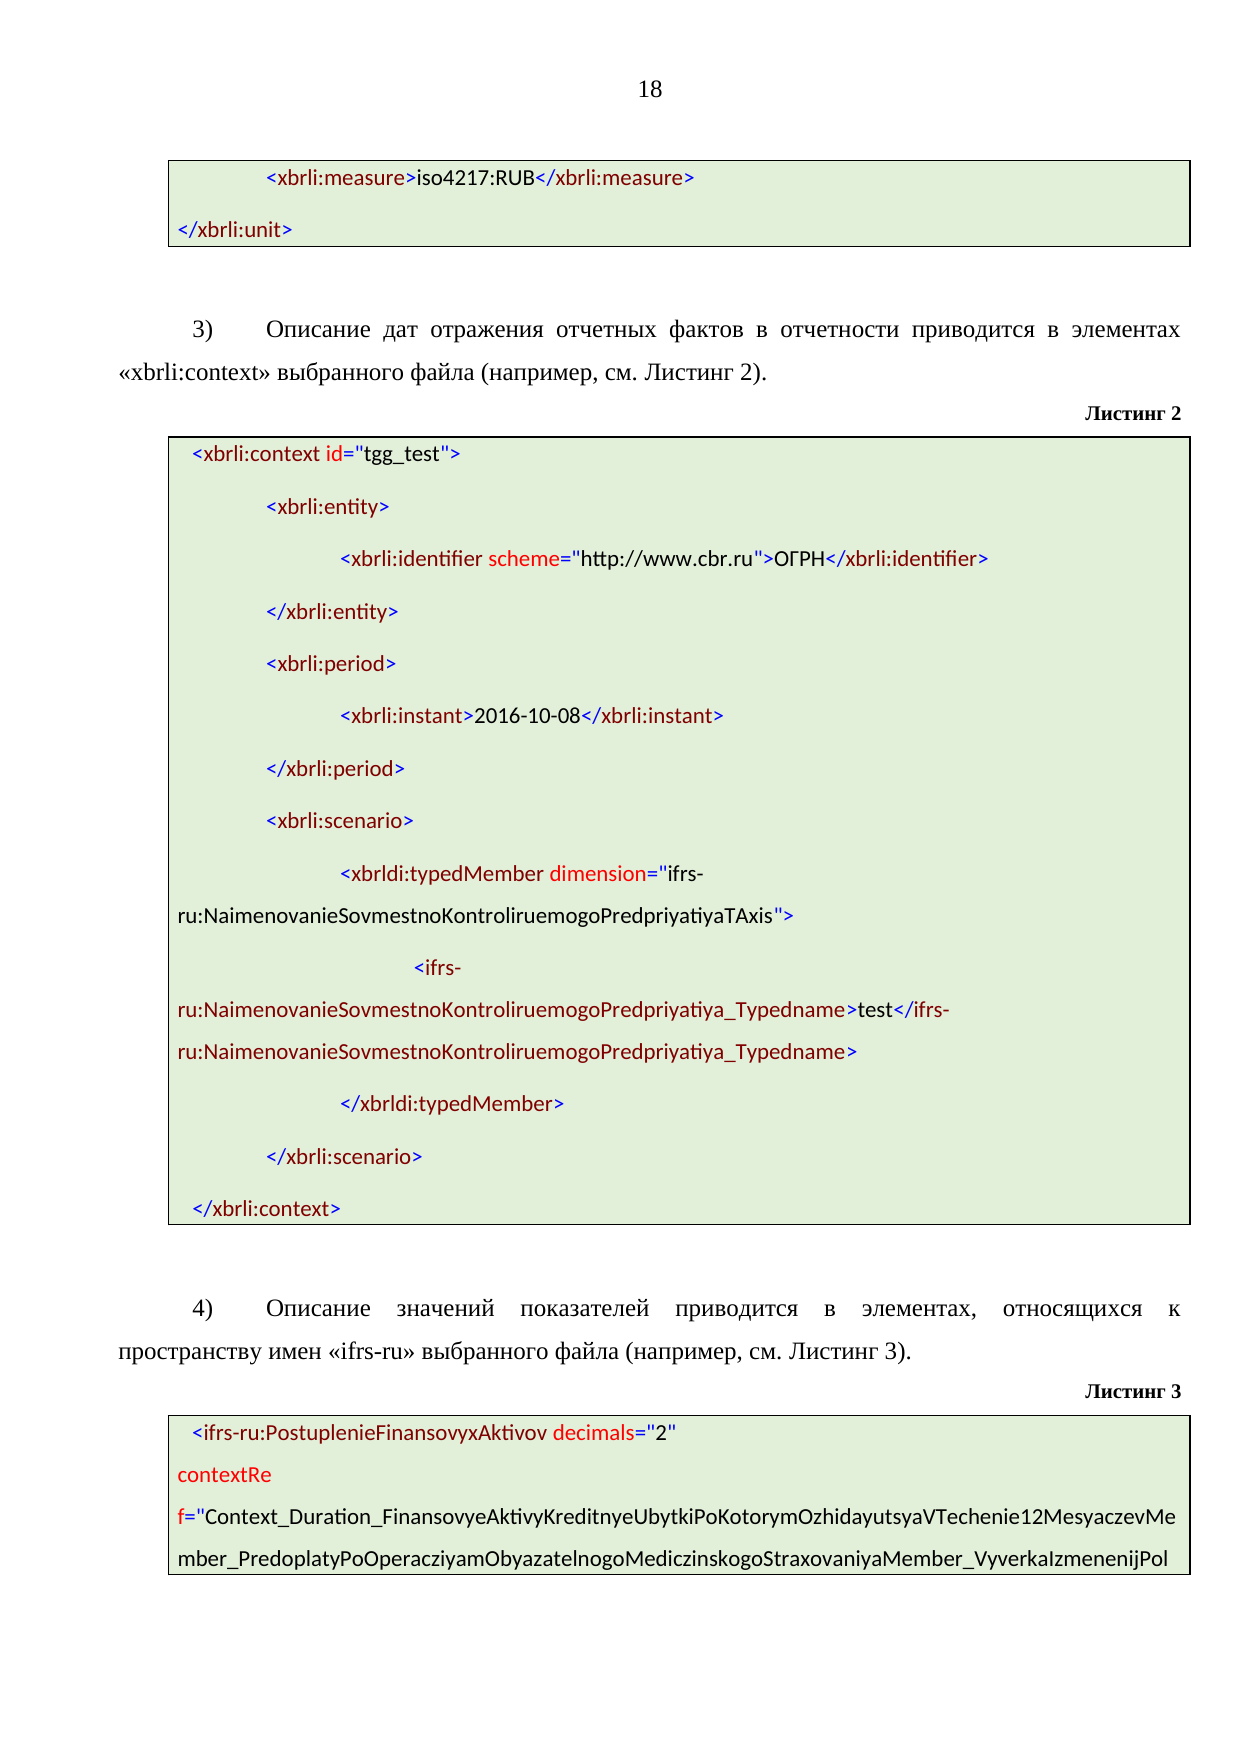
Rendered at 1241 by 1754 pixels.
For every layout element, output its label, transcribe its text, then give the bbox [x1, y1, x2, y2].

text <xbrli:identifier scheme="http://www.cbr.ru">ОГРН</xbrli:identifier> [169, 541, 1189, 572]
list Описание значений показателей приводится в элементах, относящихся к пространству имен «ifrs-ru» выбранного файла (например, см. Листинг 3). [118, 1293, 1181, 1365]
text <xbrli:measure>iso4217:RUB</xbrli:measure> [169, 161, 1189, 191]
text </xbrli:unit> [169, 212, 1189, 246]
text </xbrli:period> [169, 751, 1189, 782]
text <ifrs-ru:NaimenovanieSovmestnoKontroliruemogoPredpriyatiya_Typedname>test</ifrs-ru:NaimenovanieSovmestnoKontroliruemogoPredpriyatiya_Typedname> [169, 950, 1189, 1065]
text Листинг 2 [118, 400, 1181, 424]
text <xbrli:period> [169, 646, 1189, 677]
text </xbrli:scenario> [169, 1139, 1189, 1170]
text <xbrli:entity> [169, 489, 1189, 520]
text <xbrldi:typedMember dimension="ifrs-ru:NaimenovanieSovmestnoKontroliruemogoPredpriyatiyaTAxis"> [169, 856, 1189, 929]
text Листинг 3 [118, 1379, 1181, 1403]
text </xbrli:entity> [169, 594, 1189, 625]
text <xbrli:scenario> [169, 803, 1189, 834]
text </xbrli:context> [169, 1191, 1189, 1224]
list Описание дат отражения отчетных фактов в отчетности приводится в элементах «xbrli:context» выбранного файла (например, см. Листинг 2). [118, 314, 1181, 386]
text </xbrldi:typedMember> [169, 1086, 1189, 1117]
text <xbrli:instant>2016-10-08</xbrli:instant> [169, 698, 1189, 729]
text <xbrli:context id="tgg_test"> [169, 438, 1189, 468]
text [169, 1416, 1189, 1574]
